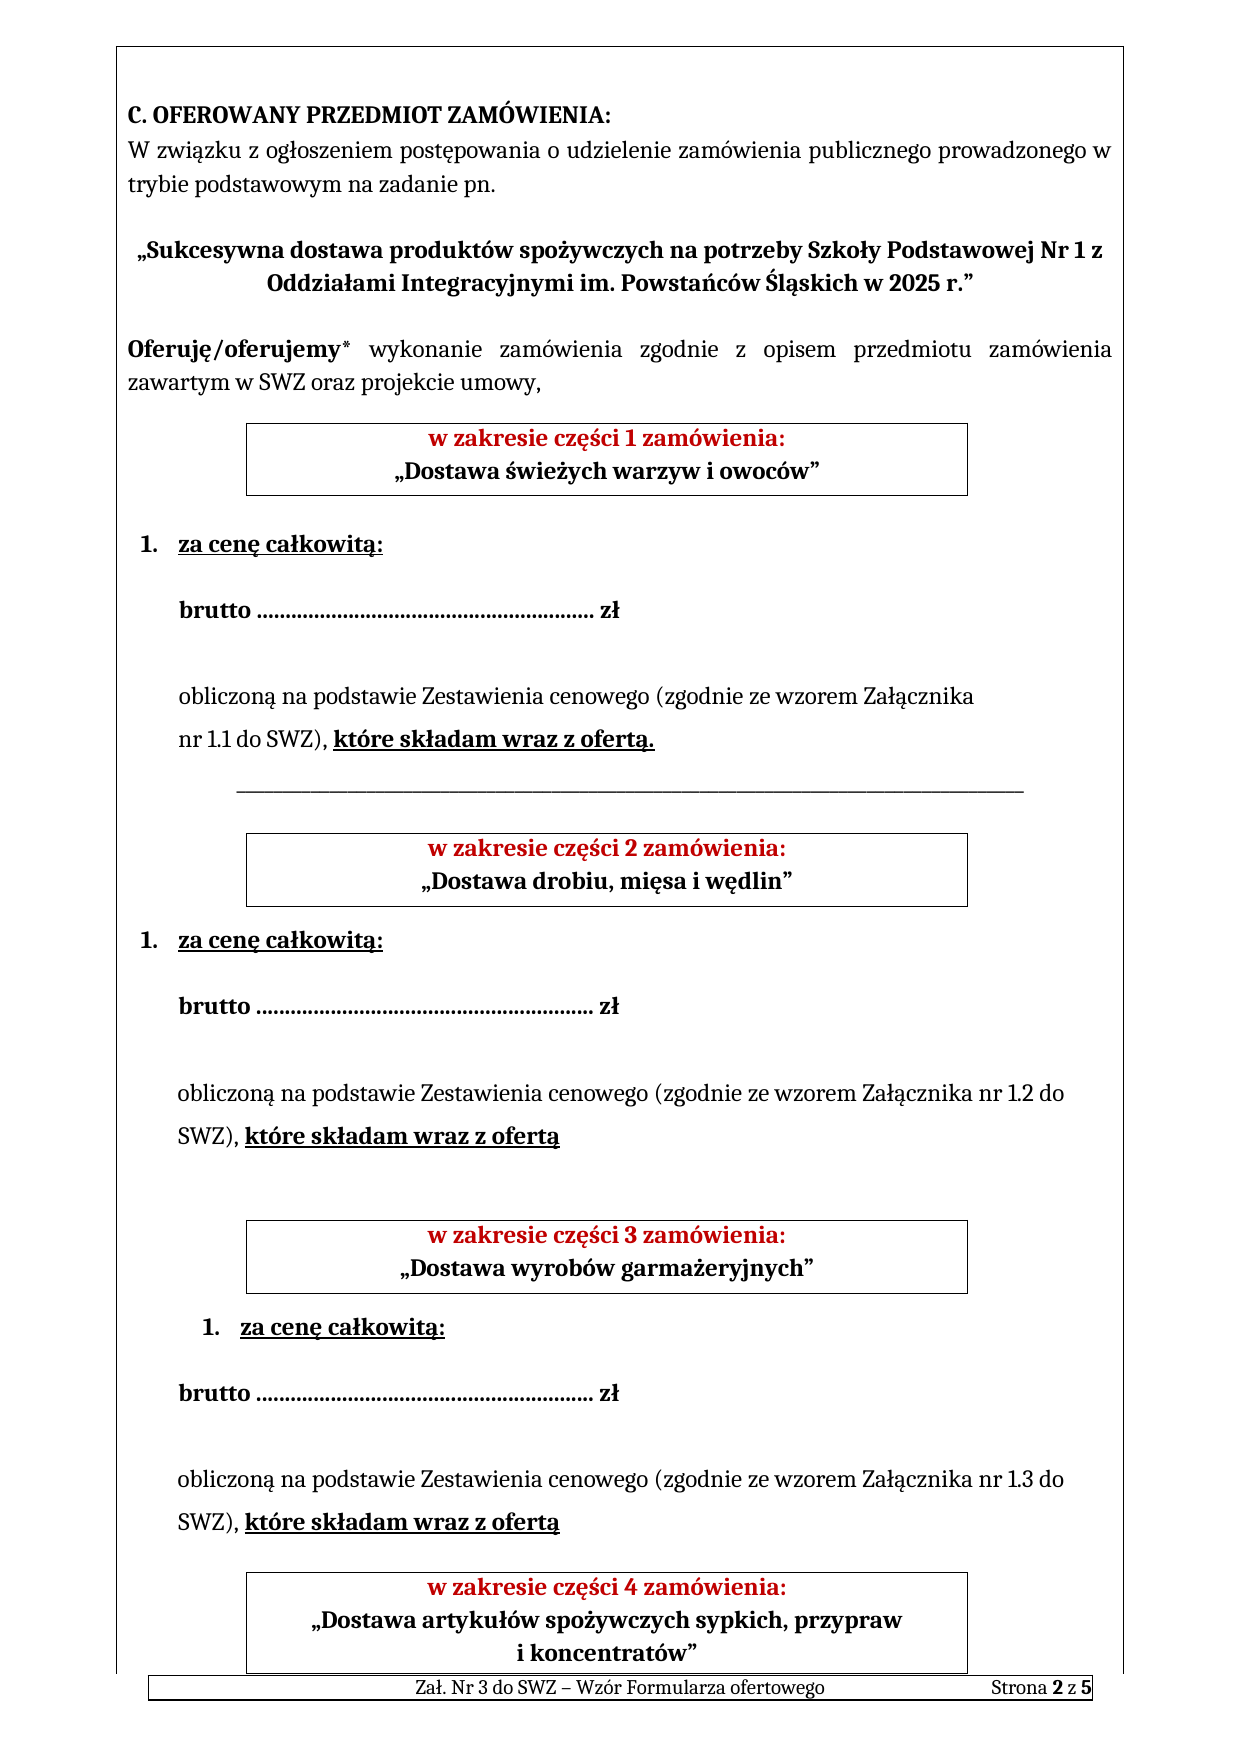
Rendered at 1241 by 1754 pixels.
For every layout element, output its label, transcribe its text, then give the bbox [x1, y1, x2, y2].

table_cell C. OFEROWANY PRZEDMIOT ZAMÓWIENIA: W związku z ogłoszeniem postępowania o udzielenie zamówienia publicznego prowadzonego w trybie podstawowym na zadanie pn. „Sukcesywna dostawa produktów spożywczych na potrzeby Szkoły Podstawowej Nr 1 z Oddziałami Integracyjnymi im. Powstańców Śląskich w 2025 r.” Oferuję/oferujemy* wykonanie zamówienia zgodnie z opisem przedmiotu zamówienia zawartym w SWZ oraz projekcie umowy, [117, 88, 1123, 496]
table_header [117, 47, 1123, 88]
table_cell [117, 496, 1123, 1673]
